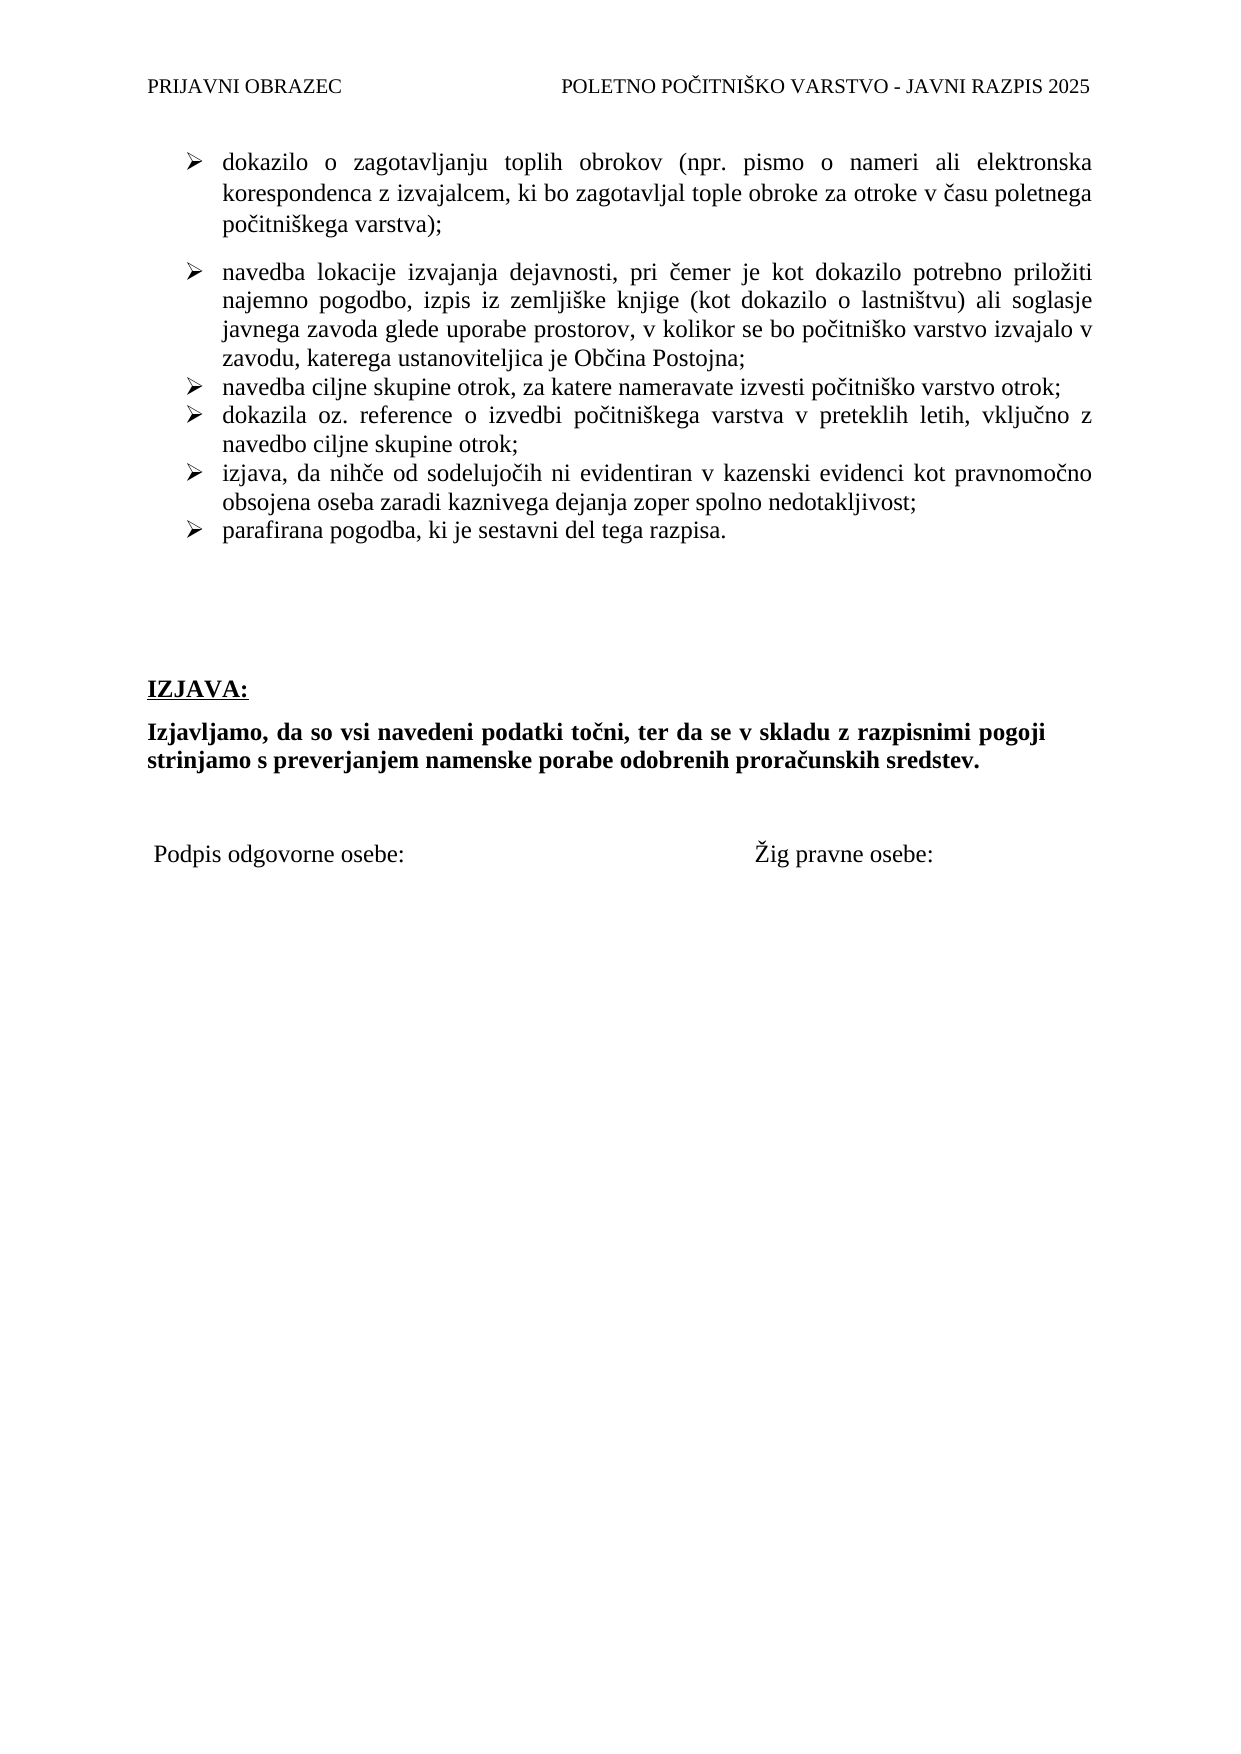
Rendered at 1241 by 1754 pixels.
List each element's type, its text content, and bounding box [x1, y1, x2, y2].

list dokazila oz. reference o izvedbi počitniškega varstva v preteklih letih, vključno z navedbo ciljne skupine otrok; [184, 401, 1093, 458]
list navedba lokacije izvajanja dejavnosti, pri čemer je kot dokazilo potrebno priložiti najemno pogodbo, izpis iz zemljiške knjige (kot dokazilo o lastništvu) ali soglasje javnega zavoda glede uporabe prostorov, v kolikor se bo počitniško varstvo izvajalo v zavodu, katerega ustanoviteljica je Občina Postojna; [184, 257, 1093, 372]
list parafirana pogodba, ki je sestavni del tega razpisa. [184, 516, 1093, 544]
text IZJAVA: [147, 674, 1047, 702]
text Izjavljamo, da so vsi navedeni podatki točni, ter da se v skladu z razpisnimi pogoji strinjamo s preverjanjem namenske porabe odobrenih proračunskih sredstev. [147, 717, 1047, 774]
text Podpis odgovorne osebe: Žig pravne osebe: [147, 839, 1047, 868]
list dokazilo o zagotavljanju toplih obrokov (npr. pismo o nameri ali elektronska korespondenca z izvajalcem, ki bo zagotavljal tople obroke za otroke v času poletnega počitniškega varstva); [184, 147, 1093, 238]
list navedba ciljne skupine otrok, za katere nameravate izvesti počitniško varstvo otrok; [184, 372, 1093, 401]
list izjava, da nihče od sodelujočih ni evidentiran v kazenski evidenci kot pravnomočno obsojena oseba zaradi kaznivega dejanja zoper spolno nedotakljivost; [184, 458, 1093, 516]
